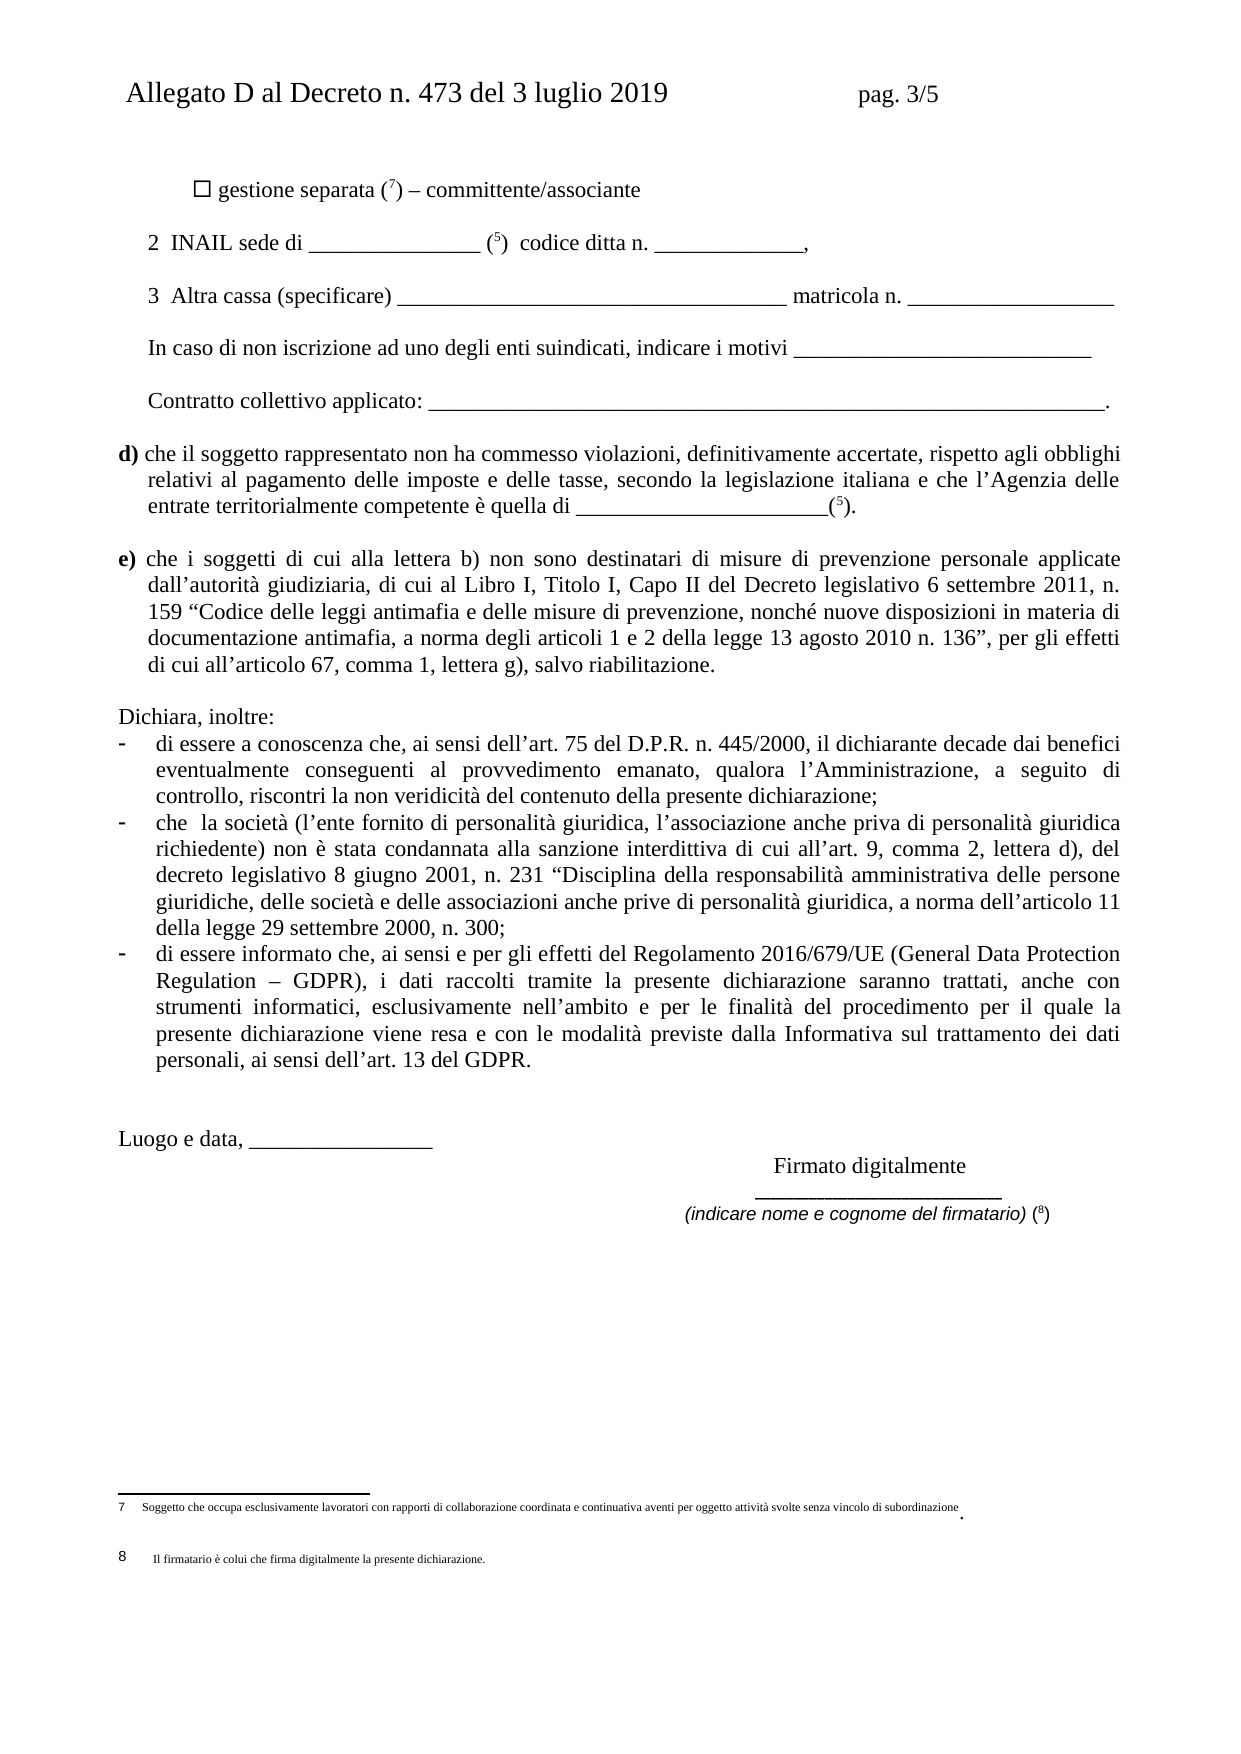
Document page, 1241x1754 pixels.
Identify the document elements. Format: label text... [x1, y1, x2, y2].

text 2 INAIL sede di _______________ (5) codice ditta n. _____________, [118, 229, 1122, 255]
text e) che i soggetti di cui alla lettera b) non sono destinatari di misure di prevenzione personale applicate dall’autorità giudiziaria, di cui al Libro I, Titolo I, Capo II del Decreto legislativo 6 settembre 2011, n. 159 “Codice delle leggi antimafia e delle misure di prevenzione, nonché nuove disposizioni in materia di documentazione antimafia, a norma degli articoli 1 e 2 della legge 13 agosto 2010 n. 136”, per gli effetti di cui all’articolo 67, comma 1, lettera g), salvo riabilitazione. [118, 545, 1122, 677]
subtitle ________________________________ [591, 1179, 1122, 1203]
text 3 Altra cassa (specificare) __________________________________ matricola n. __________________ [118, 282, 1122, 308]
text d) che il soggetto rappresentato non ha commesso violazioni, definitivamente accertate, rispetto agli obblighi relativi al pagamento delle imposte e delle tasse, secondo la legislazione italiana e che l’Agenzia delle entrate territorialmente competente è quella di ______________________(5). [118, 440, 1122, 519]
list di essere a conoscenza che, ai sensi dell’art. 75 del D.P.R. n. 445/2000, il dichiarante decade dai benefici eventualmente conseguenti al provvedimento emanato, qualora l’Amministrazione, a seguito di controllo, riscontri la non veridicità del contenuto della presente dichiarazione; [118, 730, 1122, 809]
text (indicare nome e cognome del firmatario) () [634, 1203, 1122, 1225]
text gestione separata () – committente/associante [118, 176, 1122, 203]
list di essere informato che, ai sensi e per gli effetti del Regolamento 2016/679/UE (General Data Protection Regulation – GDPR), i dati raccolti tramite la presente dichiarazione saranno trattati, anche con strumenti informatici, esclusivamente nell’ambito e per le finalità del procedimento per il quale la presente dichiarazione viene resa e con le modalità previste dalla Informativa sul trattamento dei dati personali, ai sensi dell’art. 13 del GDPR. [118, 941, 1122, 1072]
text Firmato digitalmente [768, 1152, 1122, 1179]
text Dichiara, inoltre: [118, 703, 1122, 730]
list che la società (l’ente fornito di personalità giuridica, l’associazione anche priva di personalità giuridica richiedente) non è stata condannata alla sanzione interdittiva di cui all’art. 9, comma 2, lettera d), del decreto legislativo 8 giugno 2001, n. 231 “Disciplina della responsabilità amministrativa delle persone giuridiche, delle società e delle associazioni anche prive di personalità giuridica, a norma dell’articolo 11 della legge 29 settembre 2000, n. 300; [118, 809, 1122, 941]
text Contratto collettivo applicato: ___________________________________________________________. [118, 387, 1122, 413]
text Luogo e data, ________________ [118, 1125, 1122, 1152]
text In caso di non iscrizione ad uno degli enti suindicati, indicare i motivi __________________________ [118, 334, 1122, 361]
